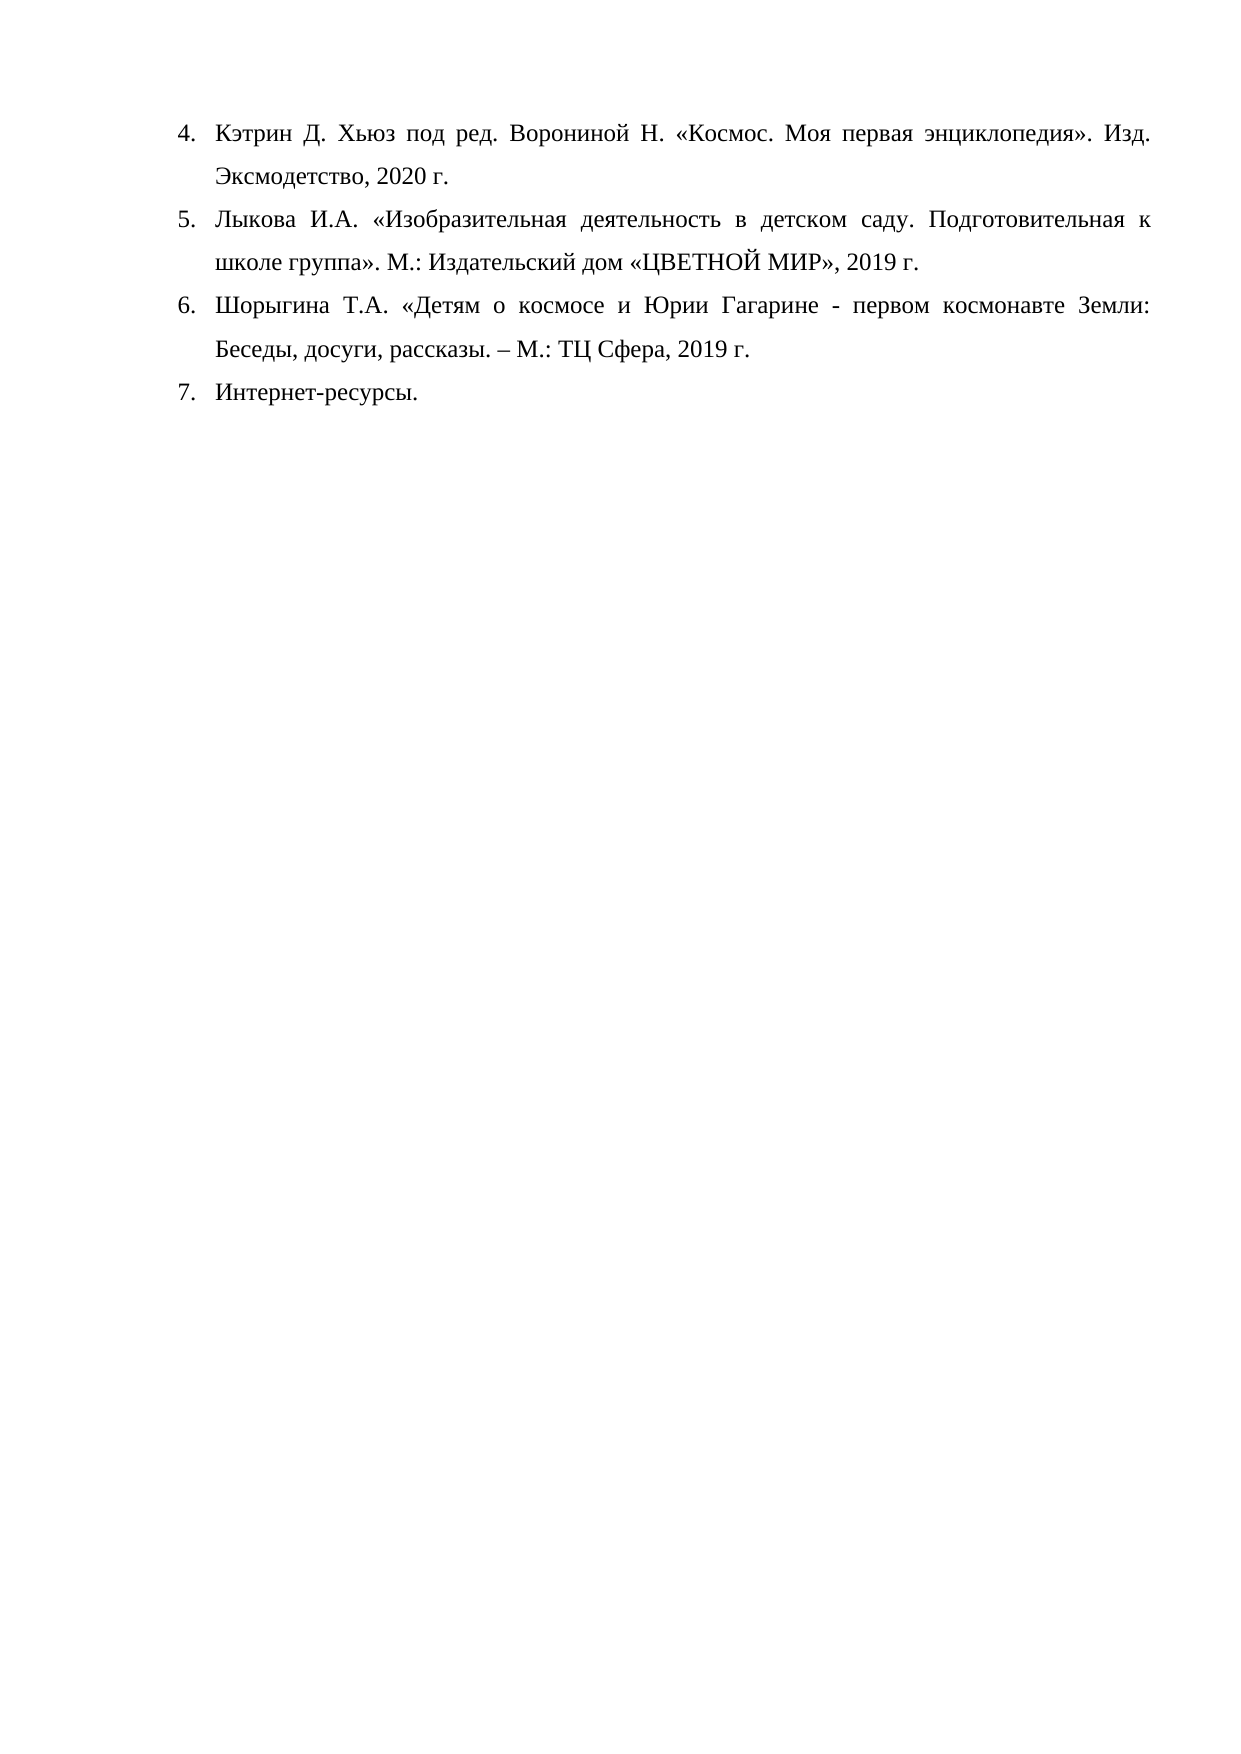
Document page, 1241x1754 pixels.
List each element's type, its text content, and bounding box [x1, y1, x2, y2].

list Интернет-ресурсы. [177, 377, 1152, 406]
list Шорыгина Т.А. «Детям о космосе и Юрии Гагарине - первом космонавте Земли: Беседы, досуги, рассказы. – М.: ТЦ Сфера, 2019 г. [177, 291, 1152, 362]
list Лыкова И.А. «Изобразительная деятельность в детском саду. Подготовительная к школе группа». М.: Издательский дом «ЦВЕТНОЙ МИР», 2019 г. [177, 204, 1152, 276]
list Кэтрин Д. Хьюз под ред. Ворониной Н. «Космос. Моя первая энциклопедия». Изд. Эксмодетство, 2020 г. [177, 118, 1152, 190]
